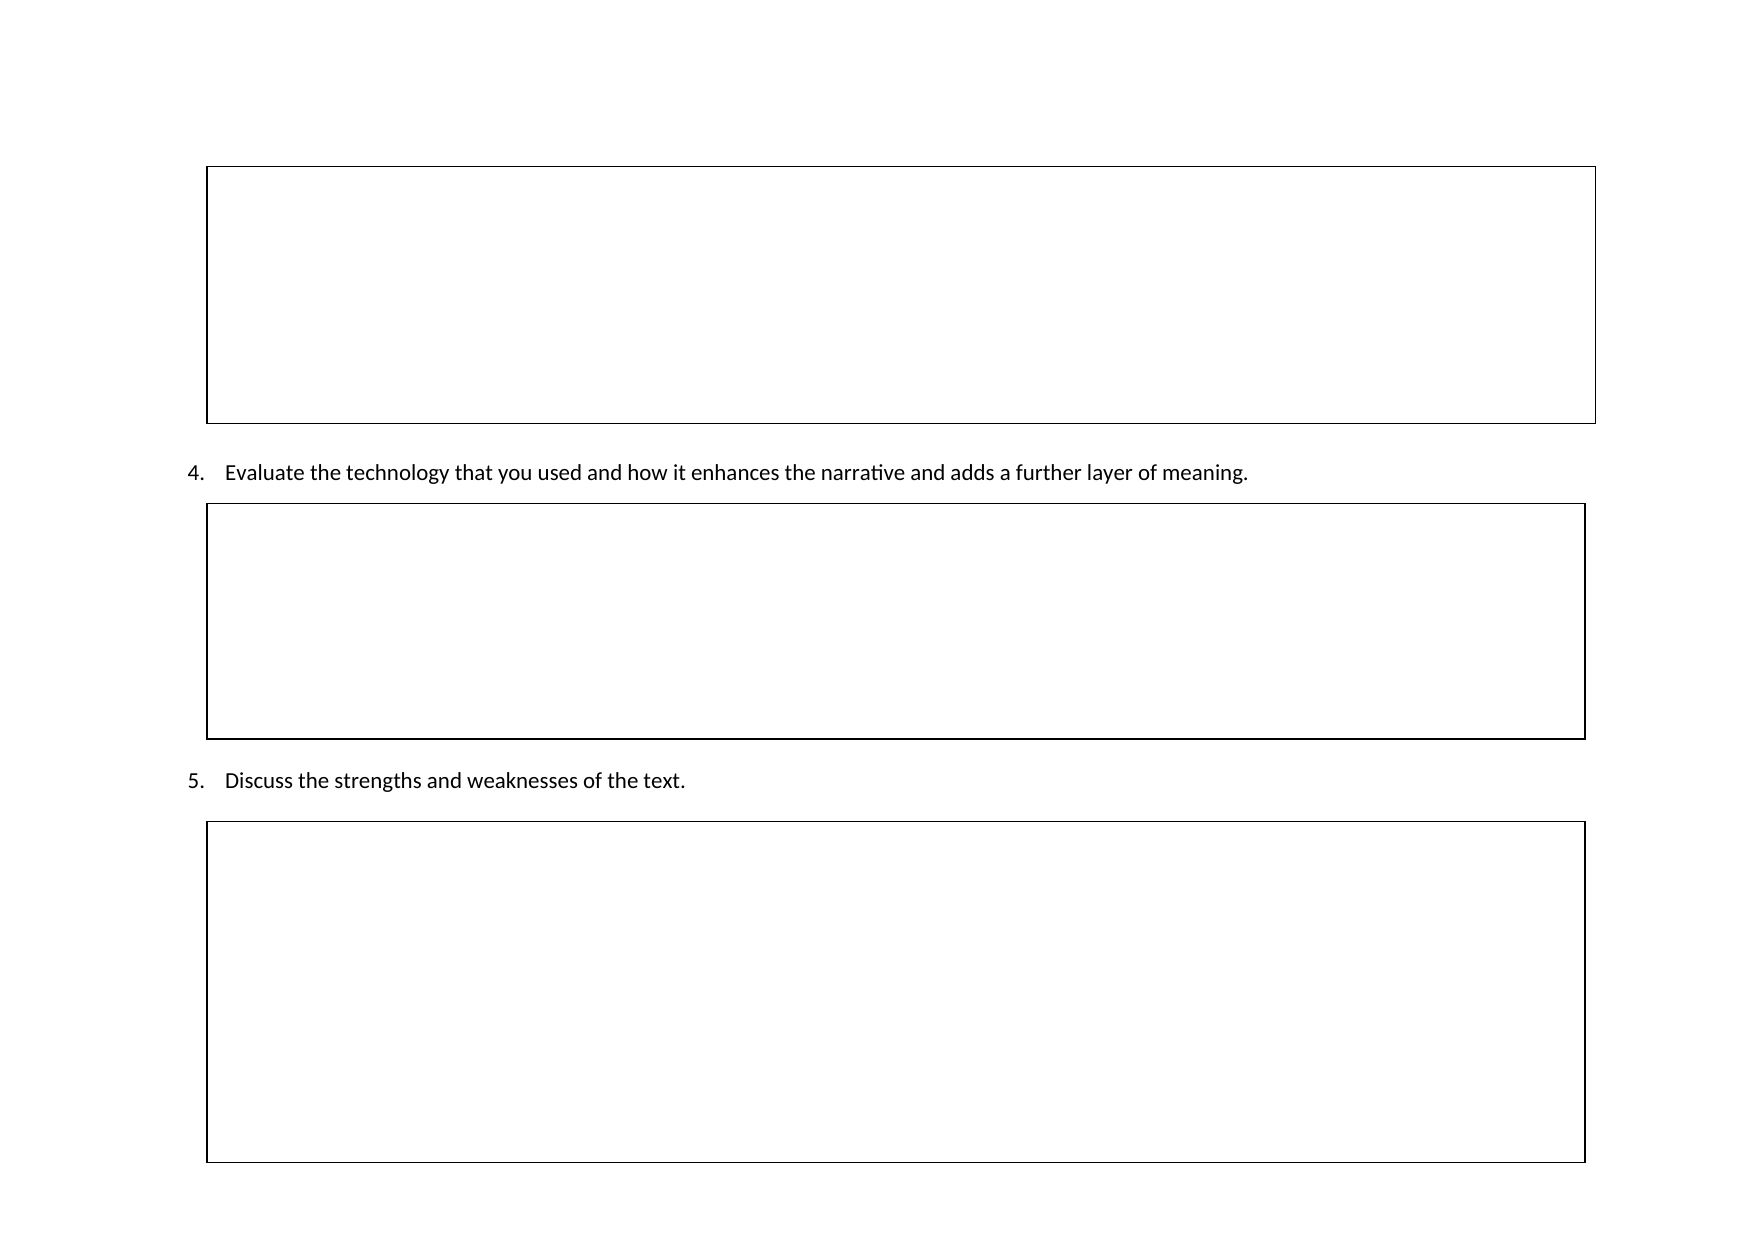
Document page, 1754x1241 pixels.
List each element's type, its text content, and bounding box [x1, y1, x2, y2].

list Evaluate the technology that you used and how it enhances the narrative and adds a further layer of meaning. [187, 458, 1604, 486]
list Discuss the strengths and weaknesses of the text. [187, 766, 1604, 794]
